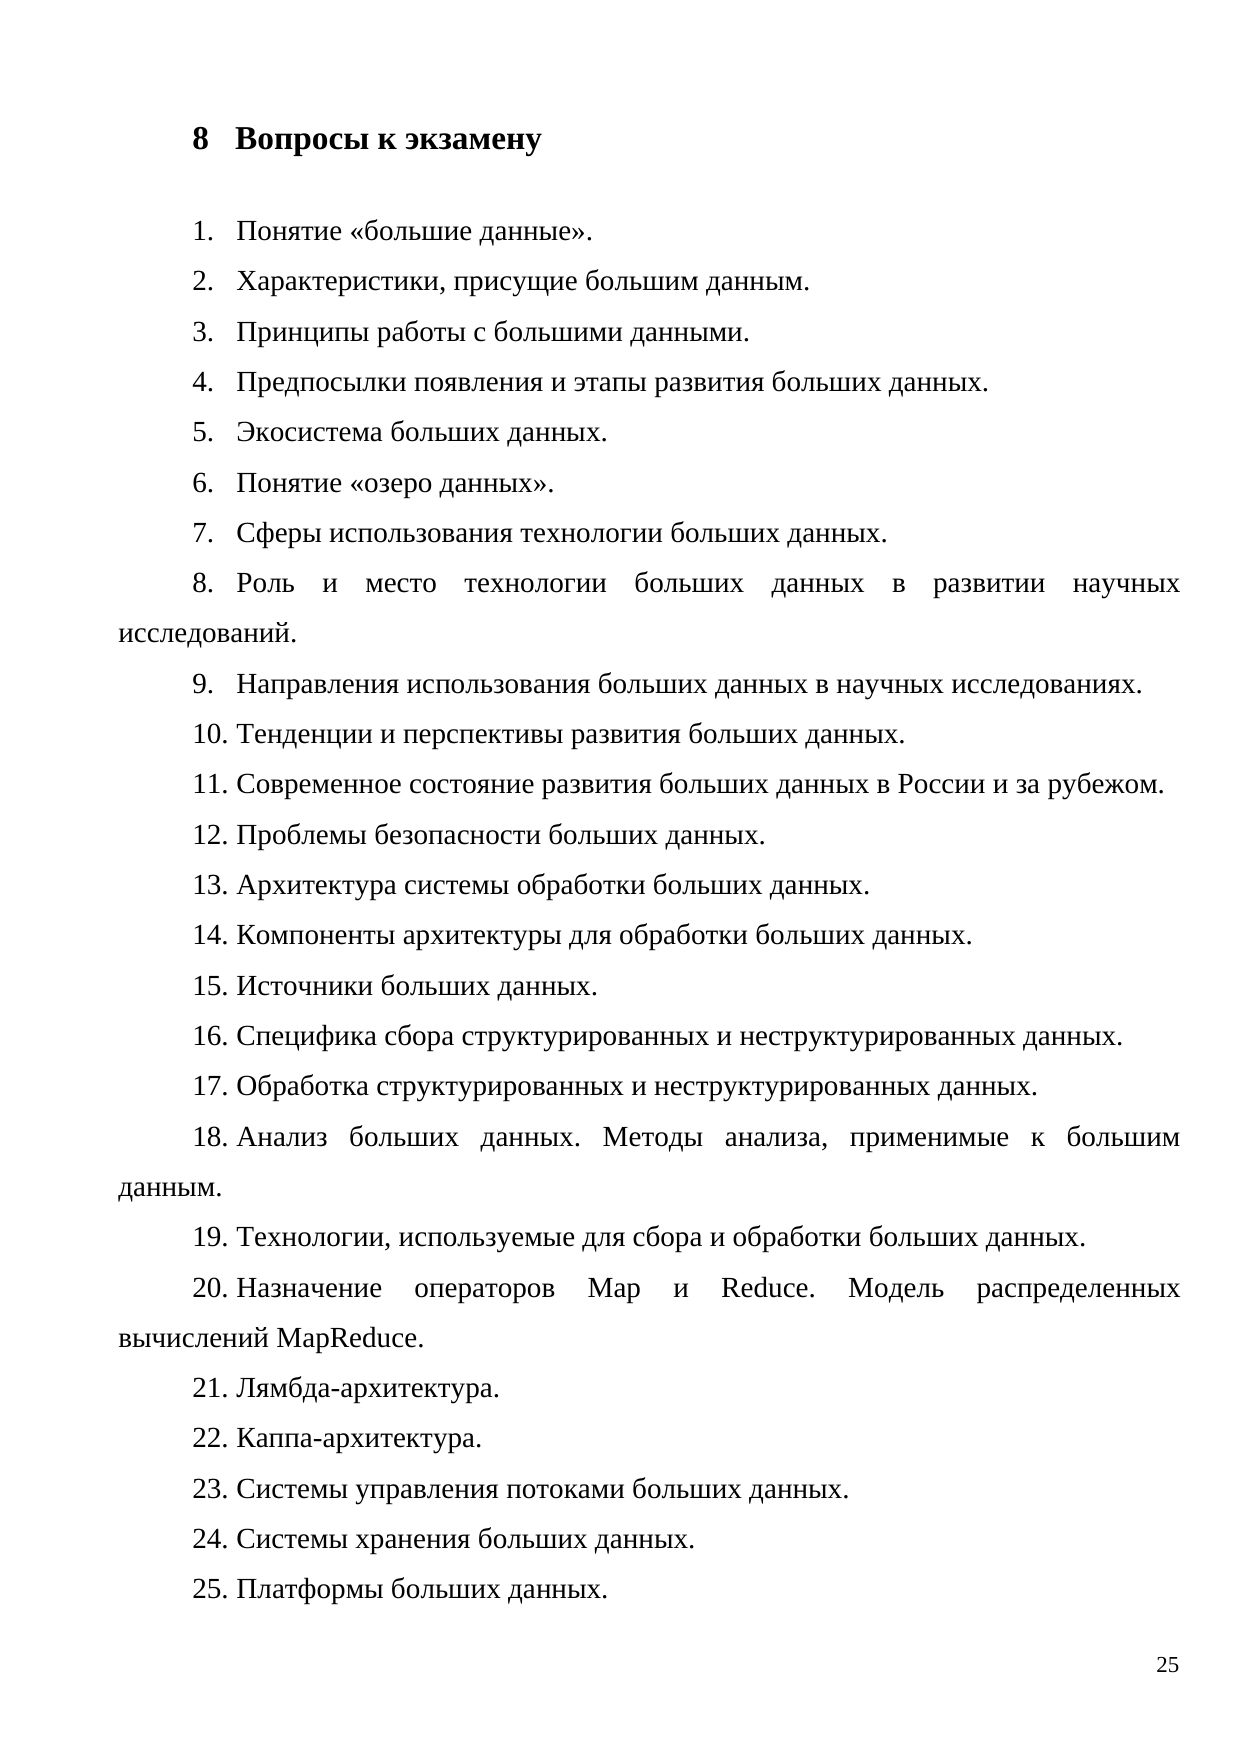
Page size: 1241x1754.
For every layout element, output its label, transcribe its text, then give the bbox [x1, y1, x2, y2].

list Каппа-архитектура. [118, 1421, 1181, 1454]
list Источники больших данных. [118, 968, 1181, 1001]
list Компоненты архитектуры для обработки больших данных. [118, 917, 1181, 951]
list Платформы больших данных. [118, 1572, 1181, 1605]
list Тенденции и перспективы развития больших данных. [118, 716, 1181, 750]
list Направления использования больших данных в научных исследованиях. [118, 666, 1181, 699]
subtitle Вопросы к экзамену [118, 118, 1181, 156]
list Лямбда-архитектура. [118, 1370, 1181, 1404]
list Проблемы безопасности больших данных. [118, 817, 1181, 850]
list Анализ больших данных. Методы анализа, применимые к большим данным. [118, 1119, 1181, 1203]
list Предпосылки появления и этапы развития больших данных. [118, 364, 1181, 398]
list Принципы работы с большими данными. [118, 314, 1181, 347]
list Обработка структурированных и неструктурированных данных. [118, 1068, 1181, 1102]
list Технологии, используемые для сбора и обработки больших данных. [118, 1219, 1181, 1253]
list Понятие «озеро данных». [118, 465, 1181, 498]
list Сферы использования технологии больших данных. [118, 515, 1181, 548]
list Современное состояние развития больших данных в России и за рубежом. [118, 767, 1181, 800]
list Системы хранения больших данных. [118, 1521, 1181, 1555]
list Системы управления потоками больших данных. [118, 1471, 1181, 1504]
list Понятие «большие данные». [118, 213, 1181, 247]
list Назначение операторов Map и Reduce. Модель распределенных вычислений MapReduce. [118, 1270, 1181, 1353]
list Характеристики, присущие большим данным. [118, 263, 1181, 297]
list Экосистема больших данных. [118, 414, 1181, 448]
list Роль и место технологии больших данных в развитии научных исследований. [118, 565, 1181, 649]
list Архитектура системы обработки больших данных. [118, 867, 1181, 901]
list Специфика сбора структурированных и неструктурированных данных. [118, 1018, 1181, 1052]
